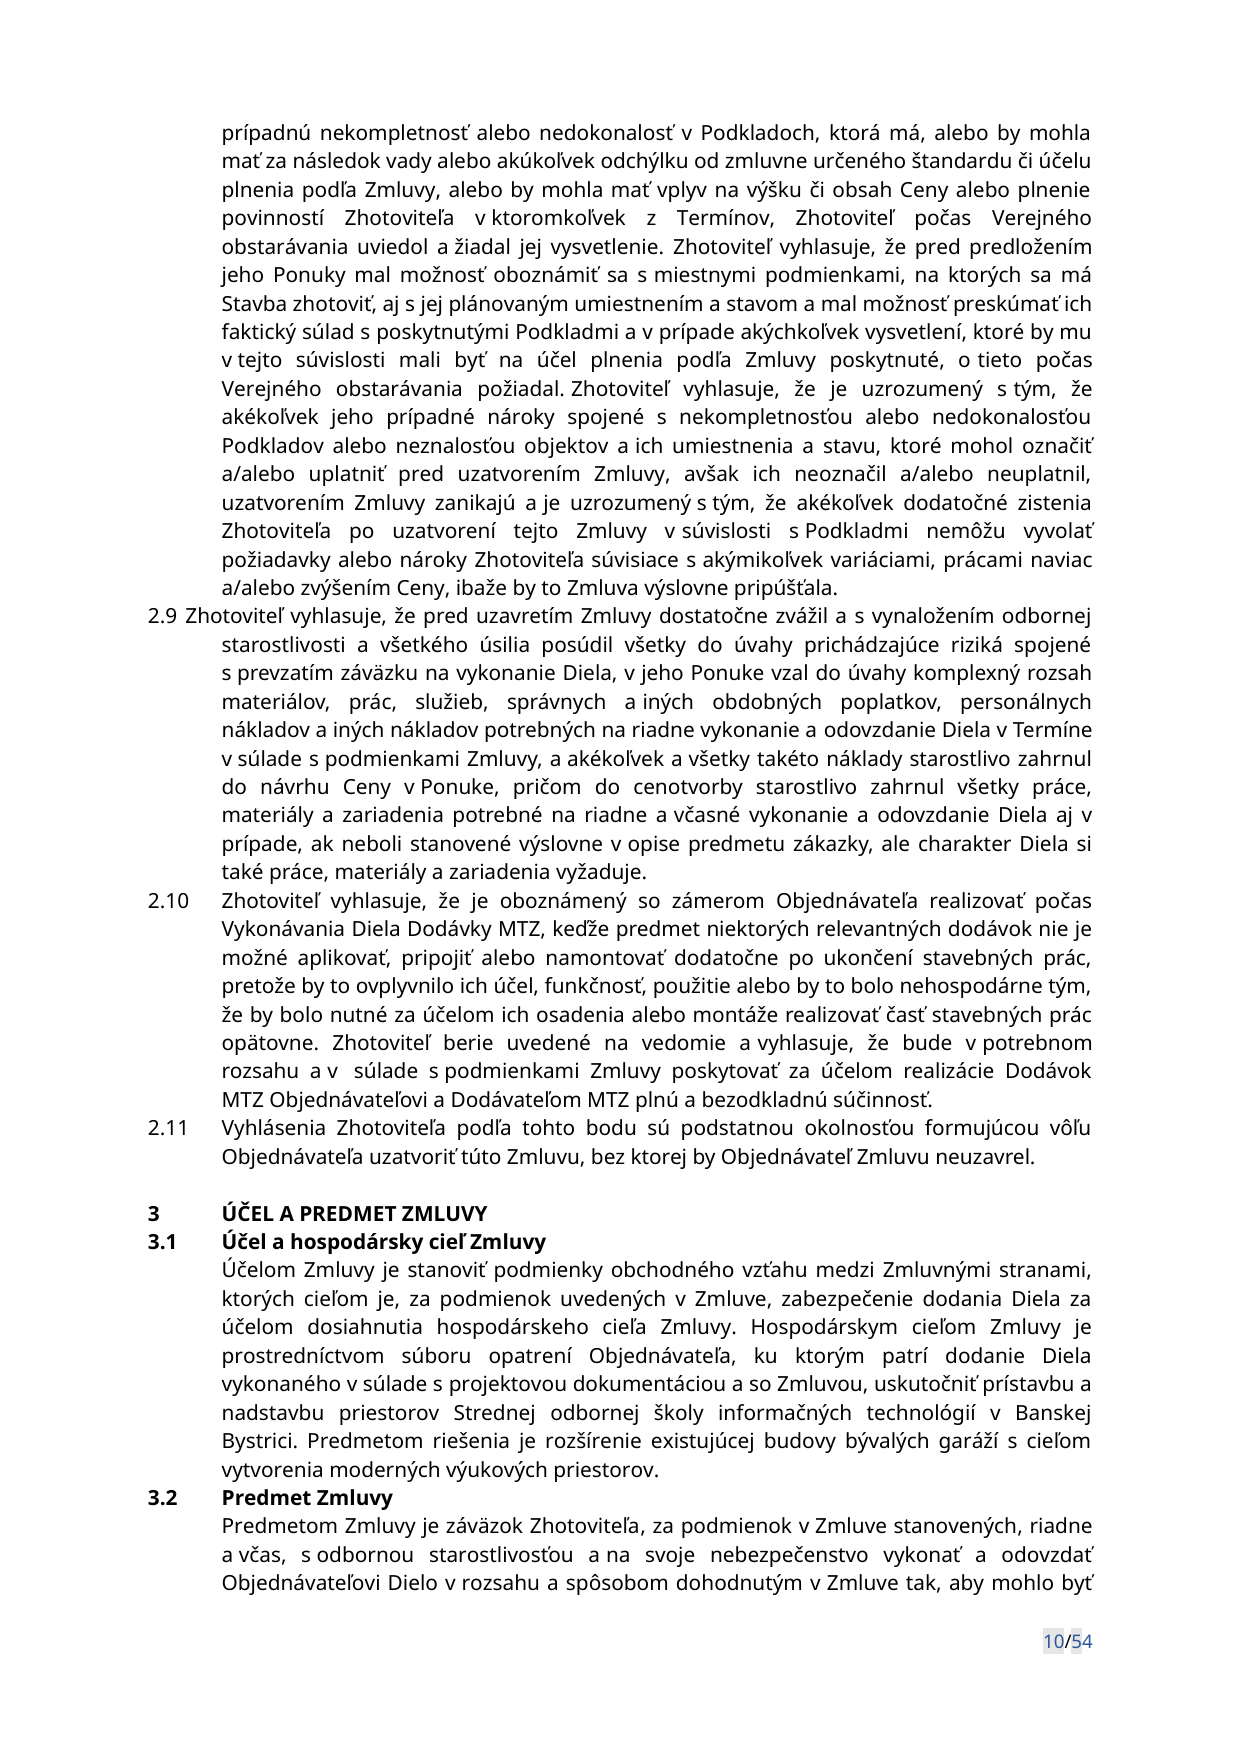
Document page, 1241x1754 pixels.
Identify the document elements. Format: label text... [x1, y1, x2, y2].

list 2.10 Zhotoviteľ vyhlasuje, že je oboznámený so zámerom Objednávateľa realizovať počas Vykonávania Diela Dodávky MTZ, keďže predmet niektorých relevantných dodávok nie je možné aplikovať, pripojiť alebo namontovať dodatočne po ukončení stavebných prác, pretože by to ovplyvnilo ich účel, funkčnosť, použitie alebo by to bolo nehospodárne tým, že by bolo nutné za účelom ich osadenia alebo montáže realizovať časť stavebných prác opätovne. Zhotoviteľ berie uvedené na vedomie a vyhlasuje, že bude v potrebnom rozsahu a v súlade s podmienkami Zmluvy poskytovať za účelom realizácie Dodávok MTZ Objednávateľovi a Dodávateľom MTZ plnú a bezodkladnú súčinnosť. [148, 886, 1093, 1113]
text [148, 118, 1093, 602]
list 2.11 Vyhlásenia Zhotoviteľa podľa tohto bodu sú podstatnou okolnosťou formujúcou vôľu Objednávateľa uzatvoriť túto Zmluvu, bez ktorej by Objednávateľ Zmluvu neuzavrel. [148, 1113, 1093, 1170]
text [221, 1512, 1093, 1597]
text 3.1 Účel a hospodársky cieľ Zmluvy [148, 1227, 1093, 1256]
text 3.2 Predmet Zmluvy [148, 1483, 1093, 1512]
text Účelom Zmluvy je stanoviť podmienky obchodného vzťahu medzi Zmluvnými stranami, ktorých cieľom je, za podmienok uvedených v Zmluve, zabezpečenie dodania Diela za účelom dosiahnutia hospodárskeho cieľa Zmluvy. Hospodárskym cieľom Zmluvy je prostredníctvom súboru opatrení Objednávateľa, ku ktorým patrí dodanie Diela vykonaného v súlade s projektovou dokumentáciou a so Zmluvou, uskutočniť prístavbu a nadstavbu priestorov Strednej odbornej školy informačných technológií v Banskej Bystrici. Predmetom riešenia je rozšírenie existujúcej budovy bývalých garáží s cieľom vytvorenia moderných výukových priestorov. [221, 1256, 1093, 1483]
list 2.9 Zhotoviteľ vyhlasuje, že pred uzavretím Zmluvy dostatočne zvážil a s vynaložením odbornej starostlivosti a všetkého úsilia posúdil všetky do úvahy prichádzajúce riziká spojené s prevzatím záväzku na vykonanie Diela, v jeho Ponuke vzal do úvahy komplexný rozsah materiálov, prác, služieb, správnych a iných obdobných poplatkov, personálnych nákladov a iných nákladov potrebných na riadne vykonanie a odovzdanie Diela v Termíne v súlade s podmienkami Zmluvy, a akékoľvek a všetky takéto náklady starostlivo zahrnul do návrhu Ceny v Ponuke, pričom do cenotvorby starostlivo zahrnul všetky práce, materiály a zariadenia potrebné na riadne a včasné vykonanie a odovzdanie Diela aj v prípade, ak neboli stanovené výslovne v opise predmetu zákazky, ale charakter Diela si také práce, materiály a zariadenia vyžaduje. [148, 602, 1093, 886]
text 3 ÚČEL A PREDMET ZMLUVY [148, 1199, 1093, 1227]
